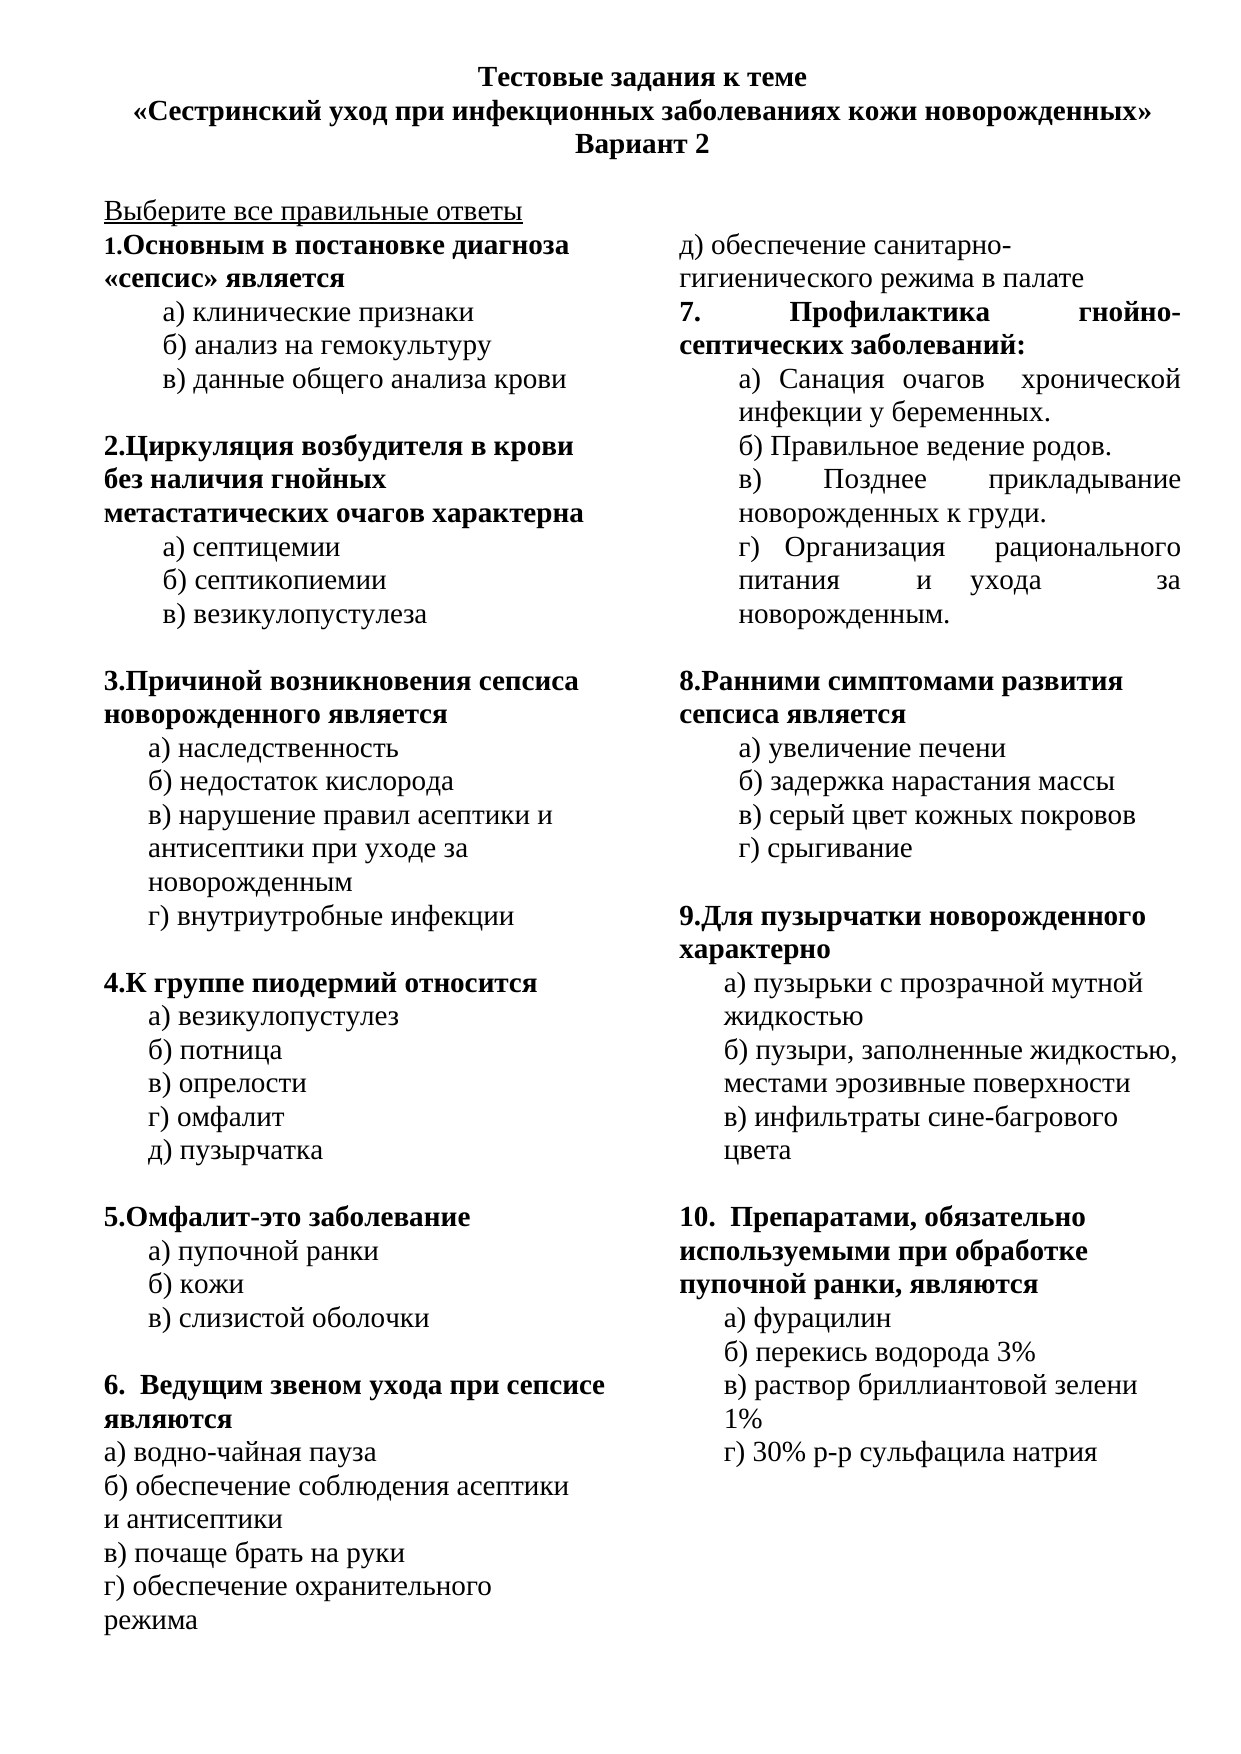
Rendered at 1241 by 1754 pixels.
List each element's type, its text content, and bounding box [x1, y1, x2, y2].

text а) пузырьки с прозрачной мутной жидкостью [723, 965, 1181, 1032]
text режима [103, 1602, 605, 1636]
text г) внутриутробные инфекции [148, 898, 605, 931]
text б) обеспечение соблюдения асептики [103, 1468, 605, 1501]
text а) фурацилин [723, 1300, 1181, 1334]
text б) перекись водорода 3% [723, 1334, 1181, 1367]
text б) задержка нарастания массы [738, 763, 1181, 797]
text г) Организация рационального питания и ухода за новорожденным. [738, 529, 1181, 629]
text д) обеспечение санитарно-гигиенического режима в палате [679, 227, 1181, 294]
text б) недостаток кислорода [148, 763, 605, 797]
text д) пузырчатка [148, 1132, 605, 1166]
text Выберите все правильные ответы [103, 193, 1181, 227]
text 2.Циркуляция возбудителя в крови без наличия гнойных метастатических очагов характерна [103, 428, 605, 529]
text б) пузыри, заполненные жидкостью, местами эрозивные поверхности [723, 1032, 1181, 1099]
text 7. Профилактика гнойно-септических заболеваний: [679, 294, 1181, 361]
text а) септицемии [162, 529, 605, 562]
text 1.Основным в постановке диагноза «сепсис» является [103, 227, 605, 294]
text а) наследственность [148, 730, 605, 763]
text Вариант 2 [103, 126, 1181, 160]
text б) анализ на гемокультуру [103, 327, 605, 361]
text в) Позднее прикладывание новорожденных к груди. [738, 462, 1181, 529]
text 6. Ведущим звеном ухода при сепсисе являются [103, 1367, 605, 1434]
text 5.Омфалит-это заболевание [103, 1199, 605, 1233]
text а) везикулопустулез [148, 998, 605, 1032]
text «Сестринский уход при инфекционных заболеваниях кожи новорожденных» [103, 93, 1181, 126]
text 8.Ранними симптомами развития сепсиса является [679, 663, 1181, 730]
text в) почаще брать на руки [103, 1535, 605, 1568]
text а) водно-чайная пауза [103, 1434, 605, 1468]
text б) кожи [148, 1267, 605, 1300]
text в) везикулопустулеза [162, 596, 605, 629]
text в) слизистой оболочки [148, 1300, 605, 1334]
text 4.К группе пиодермий относится [103, 965, 605, 998]
text 3.Причиной возникновения сепсиса новорожденного является [103, 663, 605, 730]
text б) Правильное ведение родов. [738, 428, 1181, 462]
text в) данные общего анализа крови [103, 361, 605, 394]
text г) обеспечение охранительного [103, 1568, 605, 1602]
text в) инфильтраты сине-багрового цвета [723, 1099, 1181, 1166]
text г) срыгивание [738, 831, 1181, 864]
text Тестовые задания к теме [103, 59, 1181, 93]
text и антисептики [103, 1501, 605, 1535]
text б) потница [148, 1032, 605, 1065]
text а) клинические признаки [103, 294, 605, 327]
text г) омфалит [148, 1099, 605, 1132]
text в) серый цвет кожных покровов [738, 797, 1181, 831]
text а) увеличение печени [738, 730, 1181, 763]
text в) опрелости [148, 1065, 605, 1099]
text б) септикопиемии [162, 562, 605, 596]
text в) раствор бриллиантовой зелени 1% [723, 1367, 1181, 1434]
text 9.Для пузырчатки новорожденного характерно [679, 898, 1181, 965]
text г) 30% р-р сульфацила натрия [723, 1434, 1181, 1468]
text а) пупочной ранки [148, 1233, 605, 1267]
text 10. Препаратами, обязательно используемыми при обработке пупочной ранки, являются [679, 1199, 1181, 1300]
text а) Санация очагов хронической инфекции у беременных. [738, 361, 1181, 428]
text в) нарушение правил асептики и антисептики при уходе за новорожденным [148, 797, 605, 898]
